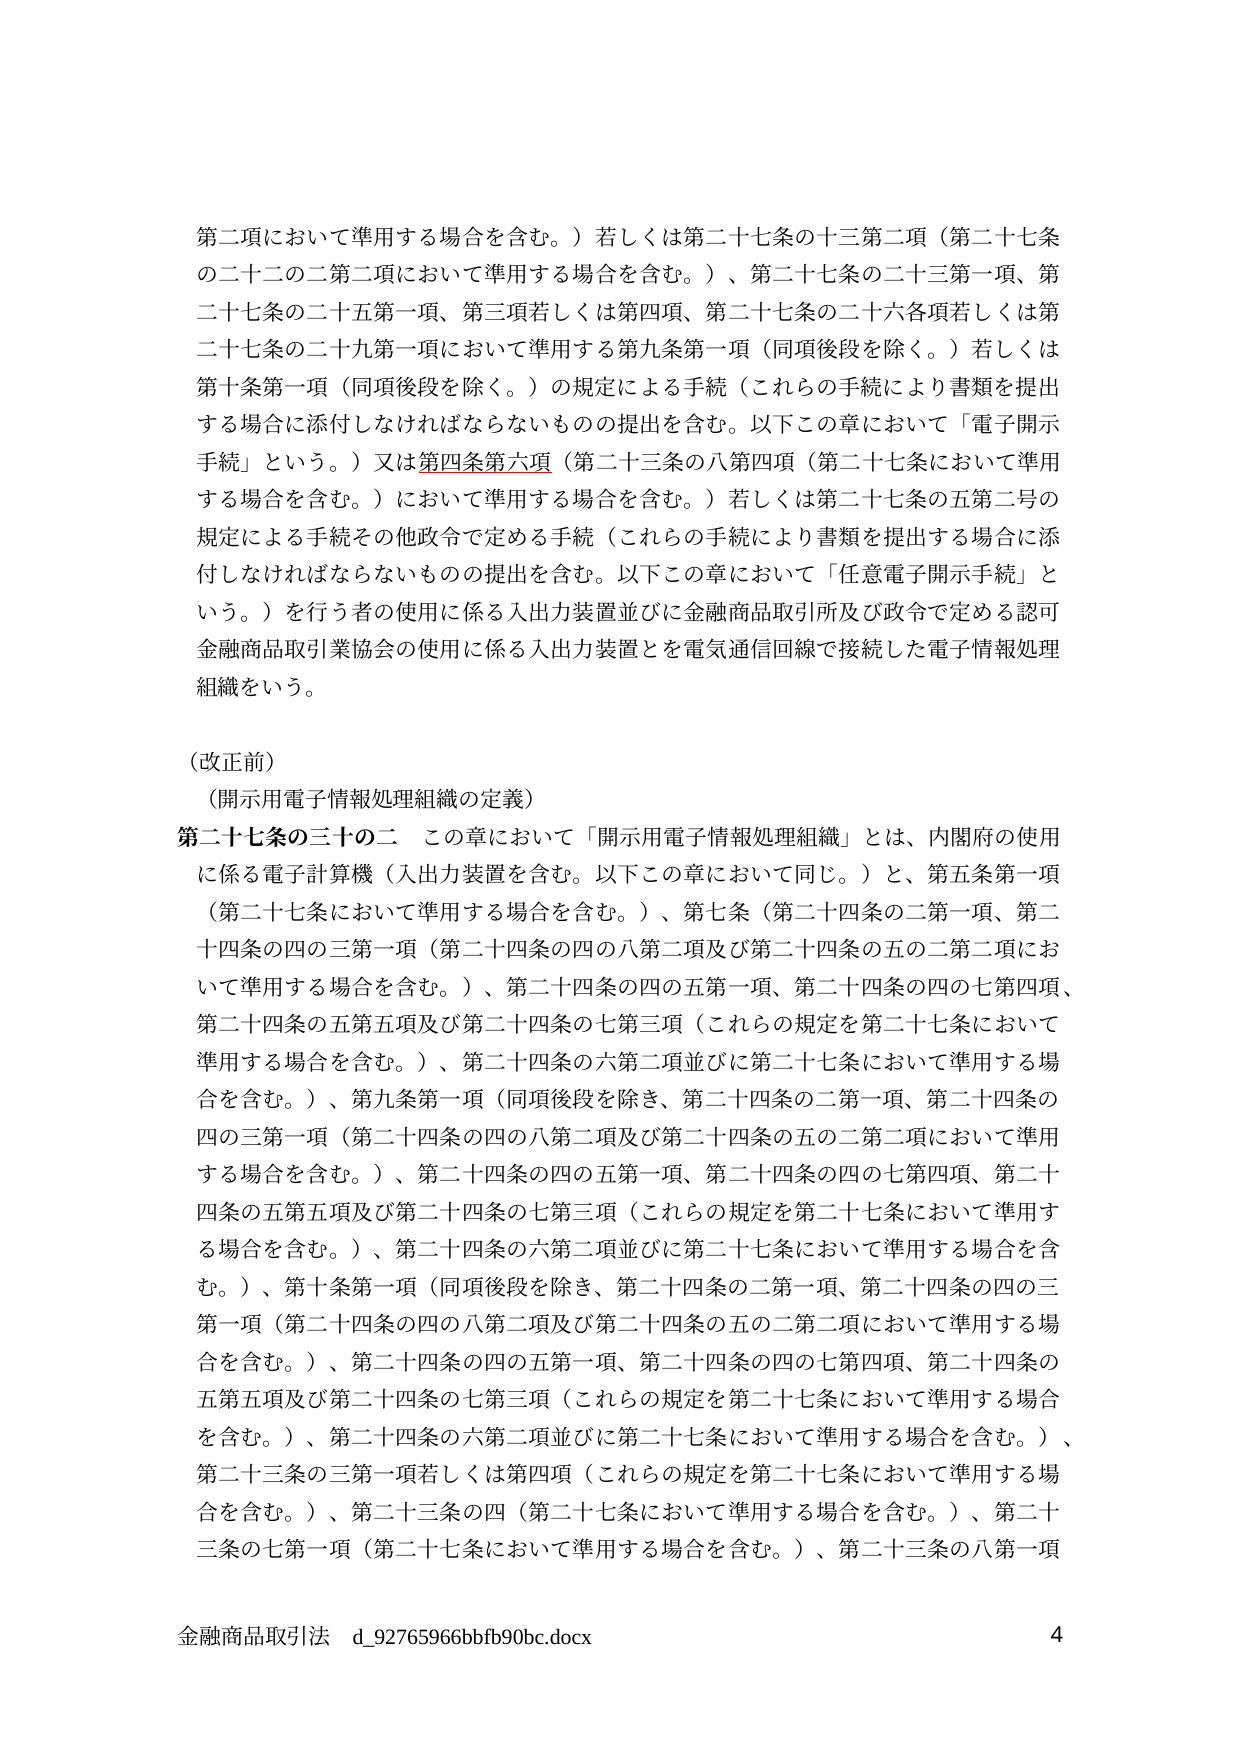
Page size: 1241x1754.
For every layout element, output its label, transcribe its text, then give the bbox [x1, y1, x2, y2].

text （開示用電子情報処理組織の定義） [196, 779, 1063, 817]
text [177, 217, 1063, 704]
text （改正前） [177, 742, 1063, 779]
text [177, 817, 1063, 1567]
